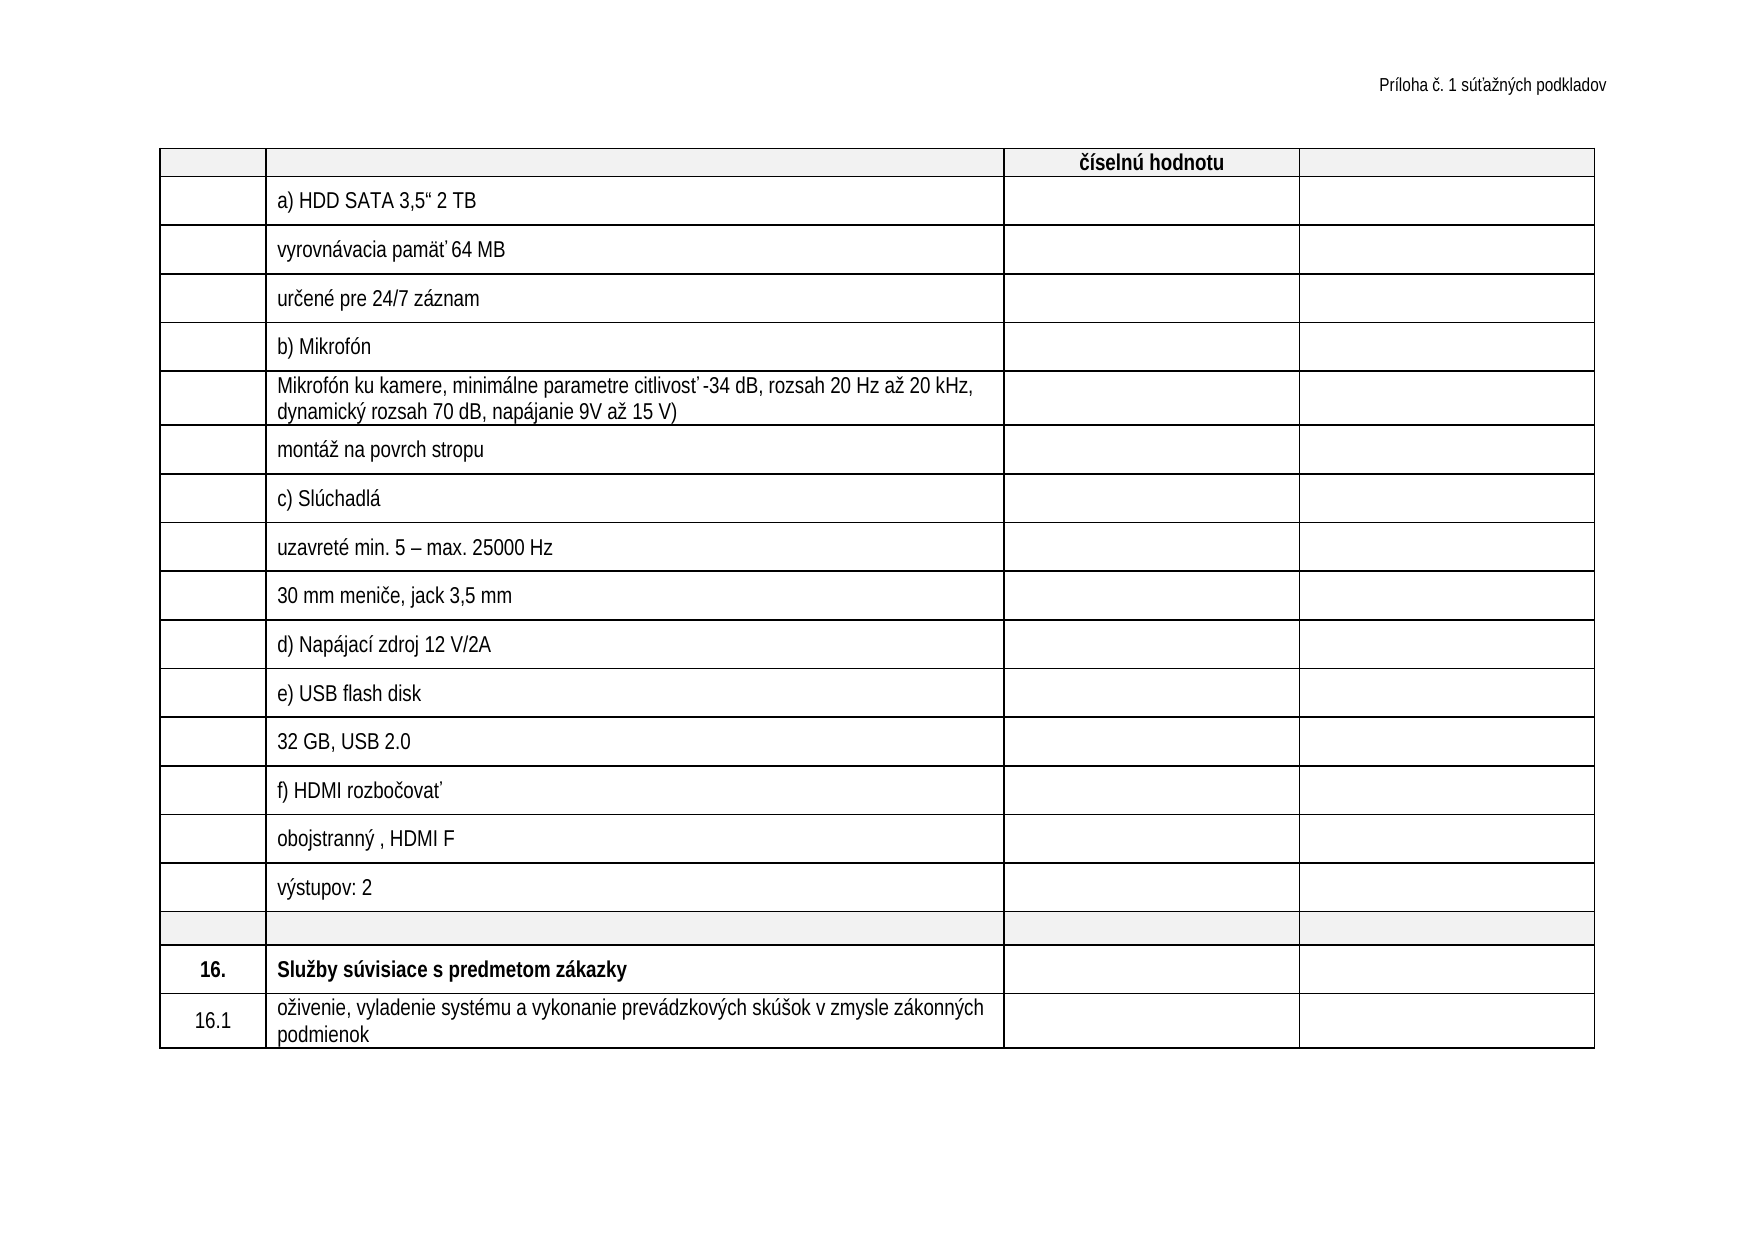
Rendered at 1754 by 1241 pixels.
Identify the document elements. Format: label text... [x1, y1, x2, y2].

table_cell [161, 864, 265, 911]
table_cell [1005, 177, 1299, 224]
table_cell [1300, 475, 1594, 522]
table_cell [1005, 475, 1299, 522]
table_cell [161, 912, 265, 944]
table_cell [161, 372, 265, 424]
table_cell [1005, 372, 1299, 424]
table_cell [1005, 946, 1299, 993]
table_cell 16.1 [161, 994, 265, 1047]
table_cell [1300, 994, 1594, 1047]
table_cell uzavreté min. 5 – max. 25000 Hz [267, 523, 1003, 570]
table_cell [1300, 621, 1594, 668]
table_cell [1005, 149, 1299, 176]
table_cell [1005, 718, 1299, 765]
table_cell [1300, 426, 1594, 473]
table_cell [161, 149, 265, 176]
table_cell [1005, 815, 1299, 862]
table_cell montáž na povrch stropu [267, 426, 1003, 473]
table_cell [161, 767, 265, 813]
table_cell [1300, 323, 1594, 370]
table_cell [161, 275, 265, 321]
table_cell [161, 523, 265, 570]
table_cell [161, 815, 265, 862]
table_cell [1005, 523, 1299, 570]
table_cell vyrovnávacia pamäť 64 MB [267, 226, 1003, 273]
table_cell výstupov: 2 [267, 864, 1003, 911]
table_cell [1300, 149, 1594, 176]
table_cell [1005, 323, 1299, 370]
table_cell [161, 572, 265, 619]
table_cell [1300, 718, 1594, 765]
table_cell Služby súvisiace s predmetom zákazky [267, 946, 1003, 993]
table_cell [1300, 275, 1594, 321]
table_cell [1005, 275, 1299, 321]
table_cell 30 mm meniče, jack 3,5 mm [267, 572, 1003, 619]
table_cell [1300, 864, 1594, 911]
table_cell [161, 475, 265, 522]
table_cell [161, 718, 265, 765]
table_cell [1300, 523, 1594, 570]
table_cell [1300, 767, 1594, 813]
table_cell [161, 669, 265, 716]
table_cell [1005, 994, 1299, 1047]
table_cell b) Mikrofón [267, 323, 1003, 370]
table_cell 32 GB, USB 2.0 [267, 718, 1003, 765]
table_cell [1300, 669, 1594, 716]
table_cell [1005, 621, 1299, 668]
table_cell [161, 177, 265, 224]
table_cell obojstranný , HDMI F [267, 815, 1003, 862]
table_cell a) HDD SATA 3,5“ 2 TB [267, 177, 1003, 224]
table_cell [1300, 226, 1594, 273]
table_cell [267, 149, 1003, 176]
table_cell [1300, 372, 1594, 424]
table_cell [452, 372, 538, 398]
table_cell [1300, 572, 1594, 619]
table_cell [1005, 912, 1299, 944]
table_cell [1005, 226, 1299, 273]
table_cell [1005, 767, 1299, 813]
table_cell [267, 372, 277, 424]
table_cell [161, 226, 265, 273]
table_cell [161, 426, 265, 473]
table_cell [267, 912, 1003, 944]
table_cell f) HDMI rozbočovať [267, 767, 1003, 813]
table_cell [1300, 946, 1594, 993]
table_cell d) Napájací zdroj 12 V/2A [267, 621, 1003, 668]
table_cell [161, 323, 265, 370]
table_cell e) USB flash disk [267, 669, 1003, 716]
table_cell [161, 621, 265, 668]
table_cell [1005, 426, 1299, 473]
table_cell [1005, 669, 1299, 716]
table_cell [1300, 912, 1594, 944]
table_cell [1005, 572, 1299, 619]
table_cell 16. [161, 946, 265, 993]
table_cell oživenie, vyladenie systému a vykonanie prevádzkových skúšok v zmysle zákonných podmienok [267, 994, 1003, 1047]
table_cell c) Slúchadlá [267, 475, 1003, 522]
table_cell [1005, 864, 1299, 911]
table_cell Mikrofón ku kamere, minimálne parametre citlivosť -34 dB, rozsah 20 Hz až 20 kHz, dynamický rozsah 70 dB, napájanie 9V až 15 V) [677, 372, 1003, 424]
table_cell [1300, 815, 1594, 862]
table_cell určené pre 24/7 záznam [267, 275, 1003, 321]
table_cell [1300, 177, 1594, 224]
